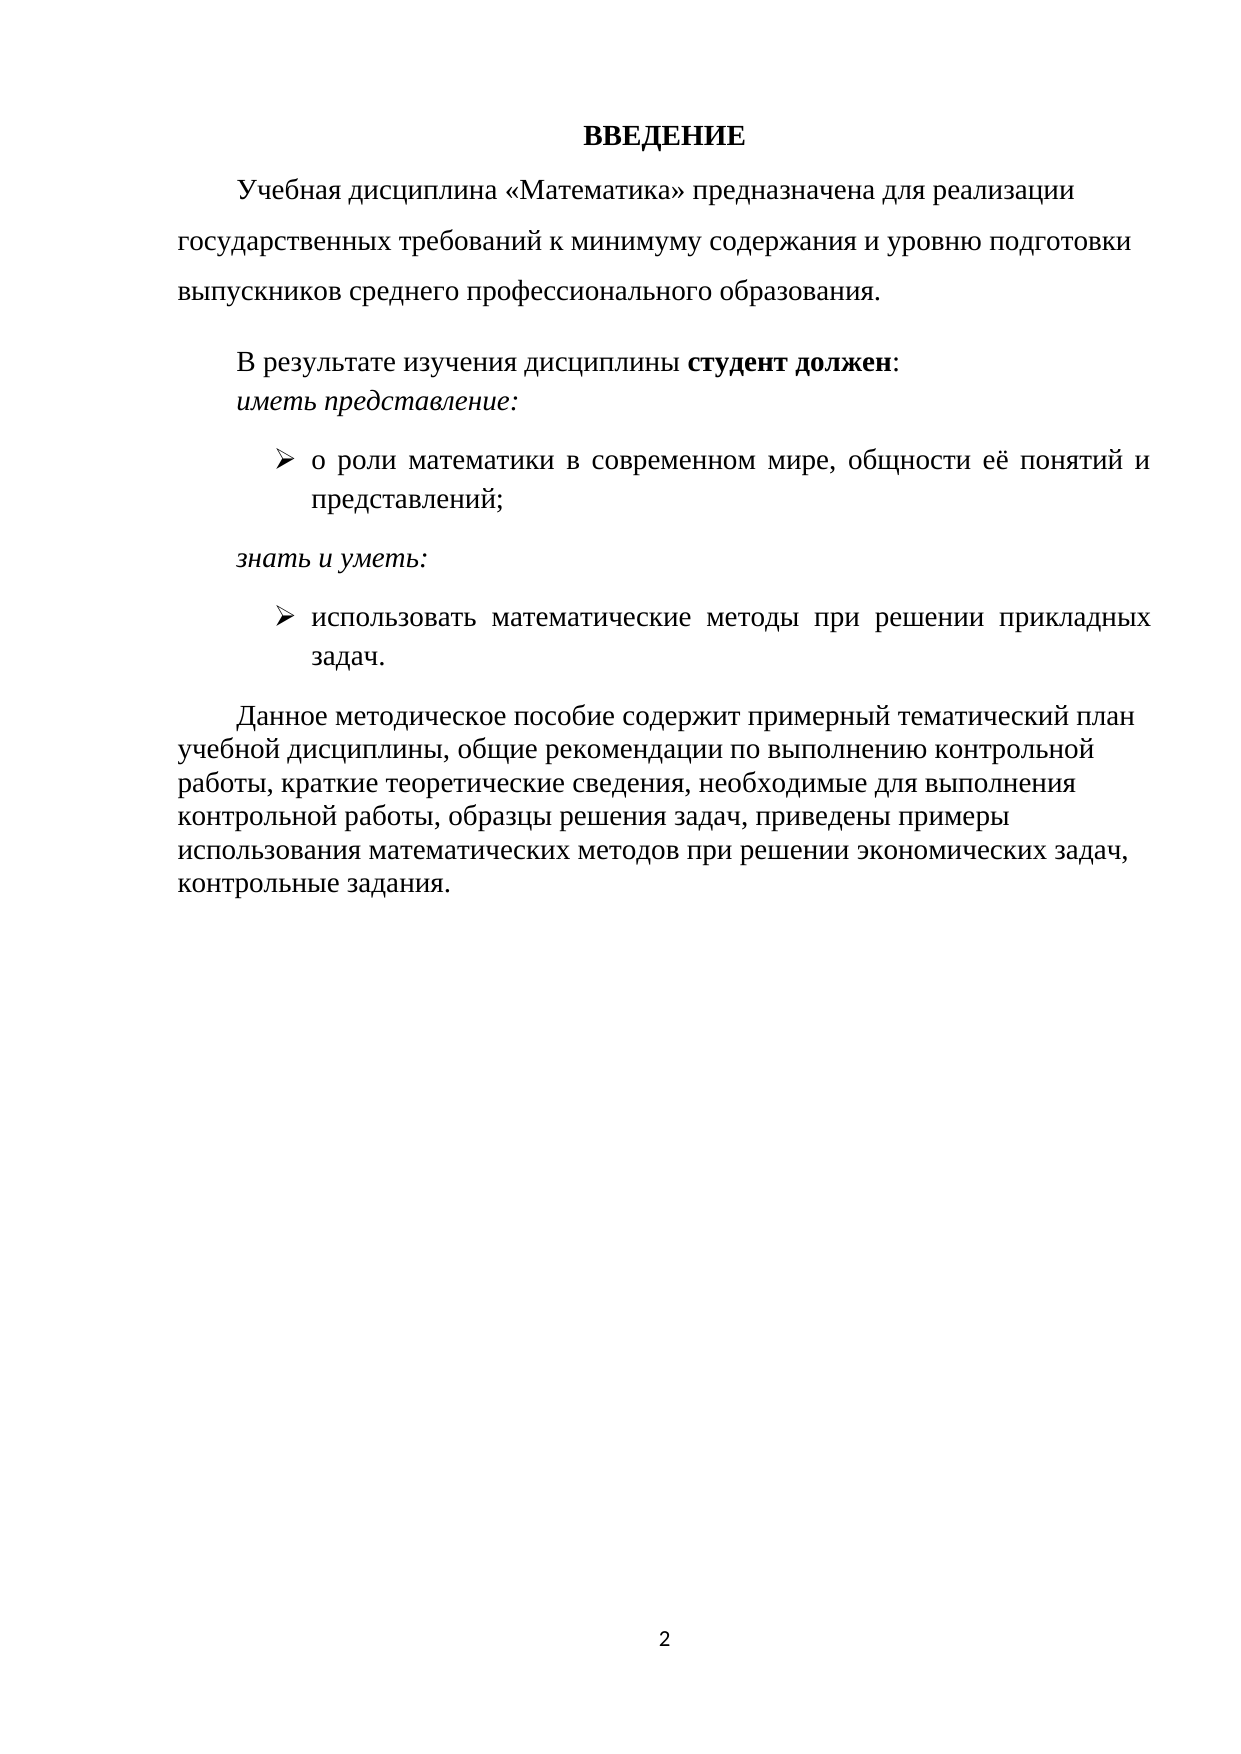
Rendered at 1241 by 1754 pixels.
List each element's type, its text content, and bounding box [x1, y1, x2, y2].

text иметь представление: [177, 383, 1152, 416]
list использовать математические методы при решении прикладных задач. [274, 599, 1152, 672]
list о роли математики в современном мире, общности её понятий и представлений; [274, 442, 1152, 514]
text В результате изучения дисциплины студент должен: [177, 344, 1152, 378]
text знать и уметь: [236, 540, 1152, 574]
text Данное методическое пособие содержит примерный тематический план учебной дисциплины, общие рекомендации по выполнению контрольной работы, краткие теоретические сведения, необходимые для выполнения контрольной работы, образцы решения задач, приведены примеры использования математических методов при решении экономических задач, контрольные задания. [177, 698, 1152, 899]
text ВВЕДЕНИЕ [177, 118, 1152, 152]
text Учебная дисциплина «Математика» предназначена для реализации государственных требований к минимуму содержания и уровню подготовки выпускников среднего профессионального образования. [177, 172, 1152, 307]
